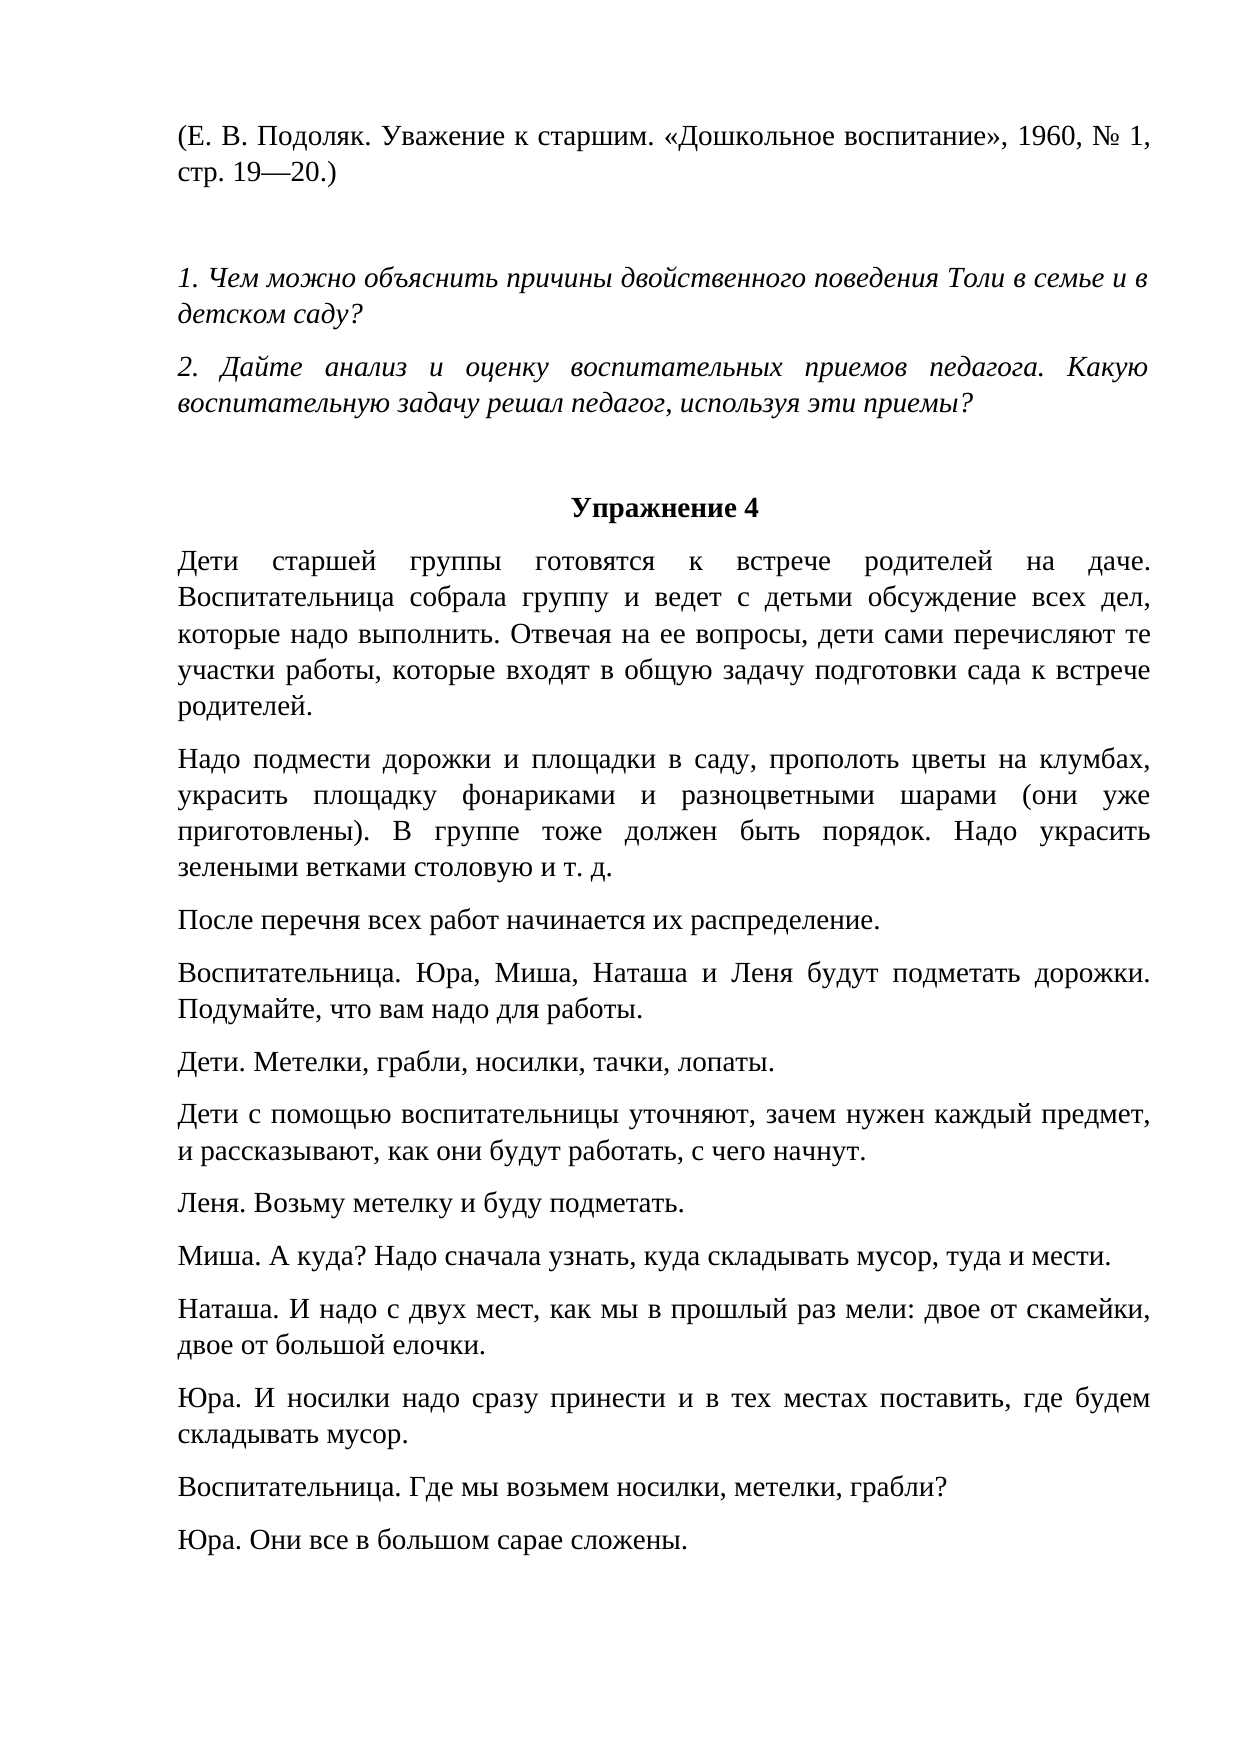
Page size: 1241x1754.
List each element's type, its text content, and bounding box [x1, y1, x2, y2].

text Дети. Метелки, грабли, носилки, тачки, лопаты. [177, 1044, 1152, 1077]
text Юра. И носилки надо сразу принести и в тех местах поставить, где будем складывать мусор. [177, 1380, 1152, 1450]
text Миша. А куда? Надо сначала узнать, куда складывать мусор, туда и мести. [177, 1238, 1152, 1272]
text (Е. В. Подоляк. Уважение к старшим. «Дошкольное воспитание», 1960, № 1, стр. 19—20.) [177, 118, 1152, 188]
text Надо подмести дорожки и площадки в саду, прополоть цветы на клумбах, украсить площадку фонариками и разноцветными шарами (они уже приготовлены). В группе тоже должен быть порядок. Надо украсить зелеными ветками столовую и т. д. [177, 741, 1152, 883]
text После перечня всех работ начинается их распределение. [177, 902, 1152, 936]
text Юра. Они все в большом сарае сложены. [177, 1522, 1152, 1556]
text Воспитательница. Юра, Миша, Наташа и Леня будут подметать дорожки. Подумайте, что вам надо для работы. [177, 955, 1152, 1024]
text 2. Дайте анализ и оценку воспитательных приемов педагога. Какую воспитательную задачу решал педагог, используя эти приемы? [177, 349, 1152, 418]
text Наташа. И надо с двух мест, как мы в прошлый раз мели: двое от скамейки, двое от большой елочки. [177, 1291, 1152, 1361]
text Леня. Возьму метелку и буду подметать. [177, 1186, 1152, 1219]
text Упражнение 4 [177, 491, 1152, 524]
text 1. Чем можно объяснить причины двойственного поведения Толи в семье и в детском саду? [177, 260, 1152, 329]
text Дети с помощью воспитательницы уточняют, зачем нужен каждый предмет, и рассказывают, как они будут работать, с чего начнут. [177, 1097, 1152, 1166]
text Дети старшей группы готовятся к встрече родителей на даче. Воспитательница собрала группу и ведет с детьми обсуждение всех дел, которые надо выполнить. Отвечая на ее вопросы, дети сами перечисляют те участки работы, которые входят в общую задачу подготовки сада к встрече родителей. [177, 543, 1152, 722]
text Воспитательница. Где мы возьмем носилки, метелки, грабли? [177, 1469, 1152, 1503]
